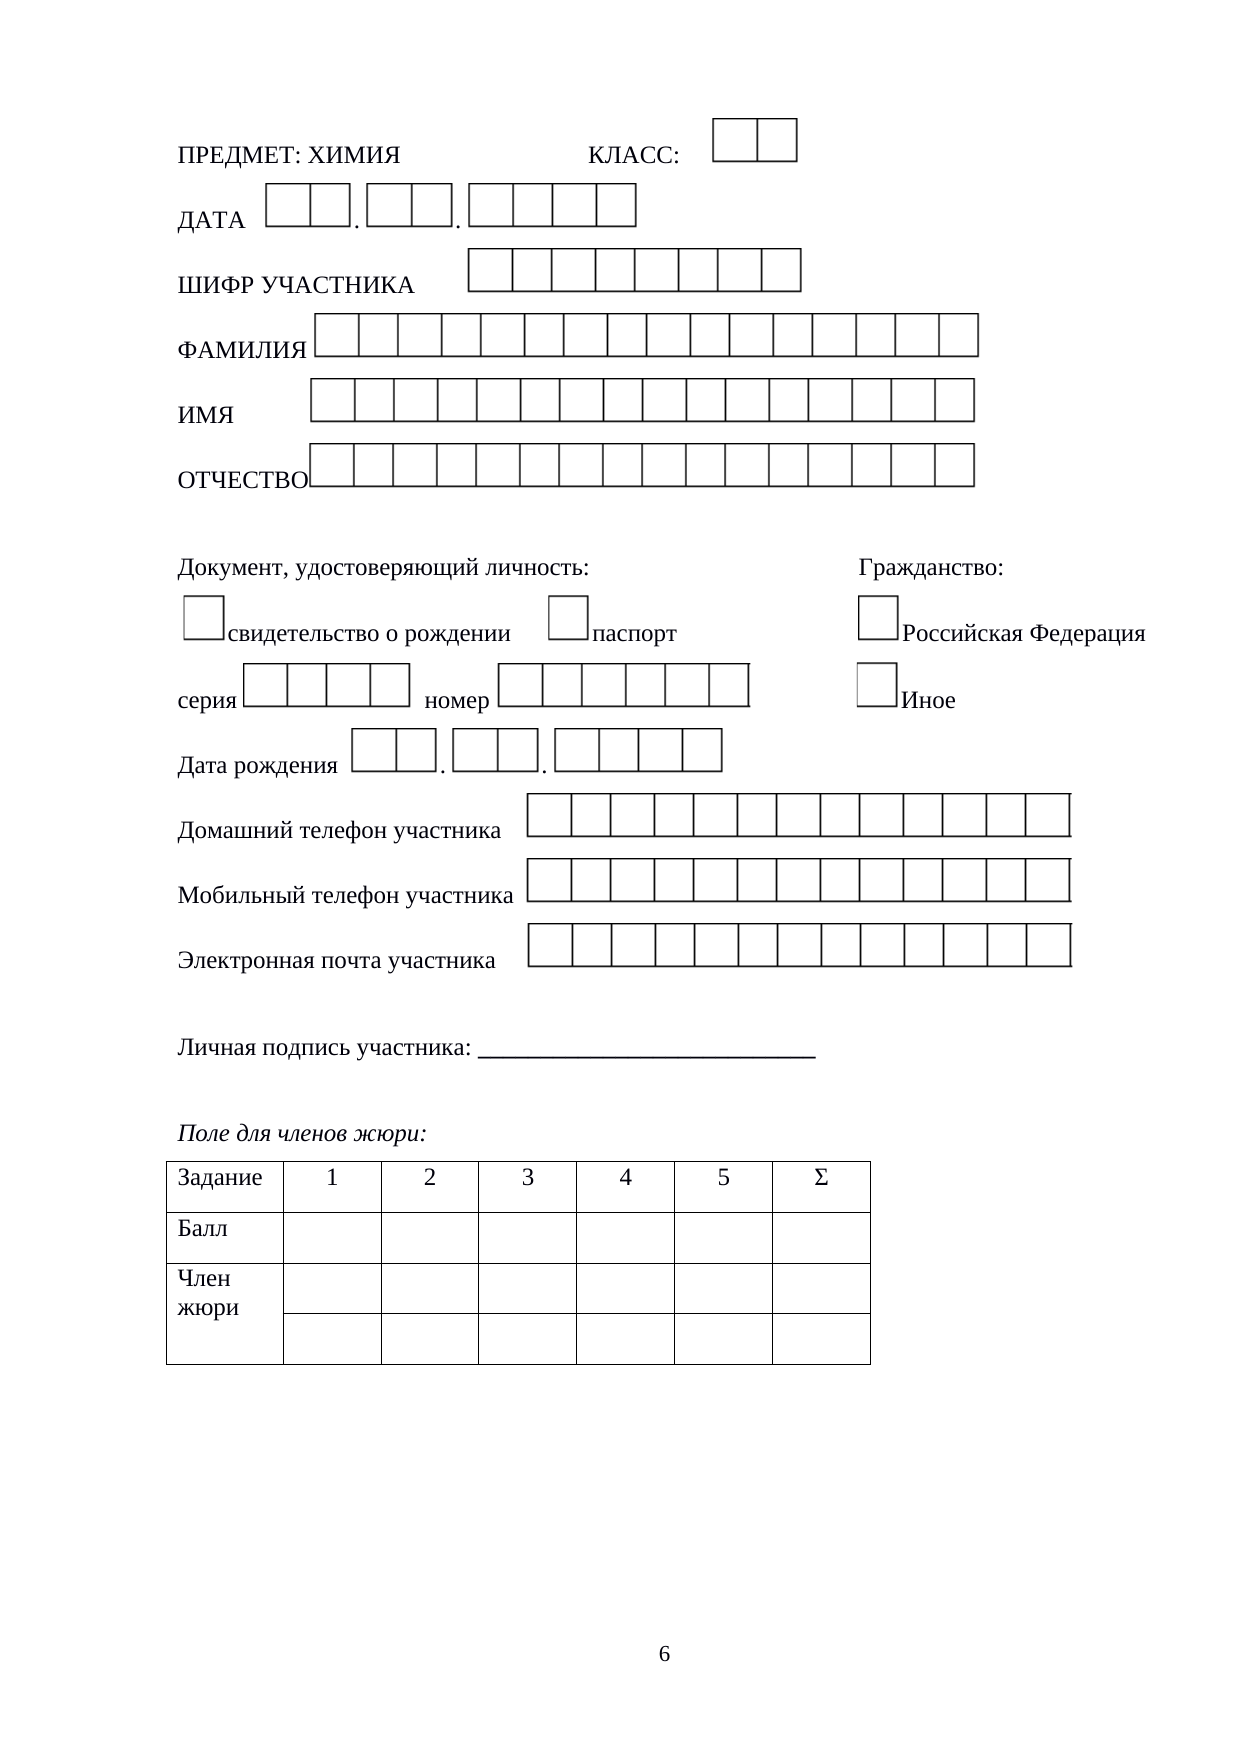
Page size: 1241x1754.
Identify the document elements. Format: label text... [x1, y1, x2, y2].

picture [513, 858, 1072, 904]
text свидетельство о рождении паспорт Российская Федерация [177, 595, 1152, 647]
picture [858, 595, 902, 642]
picture [452, 728, 542, 774]
table_cell [577, 1213, 674, 1262]
text Поле для членов жюри: [177, 1118, 1152, 1147]
picture [711, 118, 801, 164]
table_cell [675, 1264, 772, 1313]
table_cell [479, 1314, 576, 1364]
picture [553, 728, 726, 774]
picture [495, 663, 751, 709]
picture [313, 313, 987, 359]
table_header Σ [773, 1162, 870, 1212]
table_cell Балл [167, 1213, 283, 1262]
table_header 1 [284, 1162, 381, 1212]
picture [513, 793, 1072, 839]
table_header 5 [675, 1162, 772, 1212]
picture [366, 183, 455, 229]
text Личная подпись участника: ___________________________ [177, 1032, 1152, 1061]
picture [514, 923, 1073, 969]
table_cell [479, 1264, 576, 1313]
table_cell [577, 1264, 674, 1313]
picture [467, 183, 640, 229]
table_cell [382, 1213, 478, 1262]
table_cell [773, 1264, 870, 1313]
picture [350, 728, 440, 774]
picture [308, 443, 983, 489]
table_cell [577, 1314, 674, 1364]
table_cell [382, 1264, 478, 1313]
picture [548, 595, 592, 642]
table_cell [773, 1314, 870, 1364]
text Документ, удостоверяющий личность: Гражданство: [177, 552, 1152, 581]
picture [309, 378, 983, 424]
table_header Задание [167, 1162, 283, 1212]
table_cell [382, 1314, 478, 1364]
table_cell [675, 1213, 772, 1262]
text ПРЕДМЕТ: ХИМИЯ КЛАСС: [177, 118, 1152, 169]
table_cell [479, 1213, 576, 1262]
picture [465, 248, 805, 294]
table_cell [284, 1264, 381, 1313]
table_cell [284, 1213, 381, 1262]
table_cell Член жюри [167, 1264, 283, 1364]
picture [264, 183, 354, 229]
picture [183, 595, 228, 642]
table_header 3 [479, 1162, 576, 1212]
table_cell [675, 1314, 772, 1364]
picture [243, 663, 412, 709]
table_header 4 [577, 1162, 674, 1212]
picture [856, 661, 901, 709]
table_header 2 [382, 1162, 478, 1212]
table_cell [284, 1314, 381, 1364]
table_cell [773, 1213, 870, 1262]
